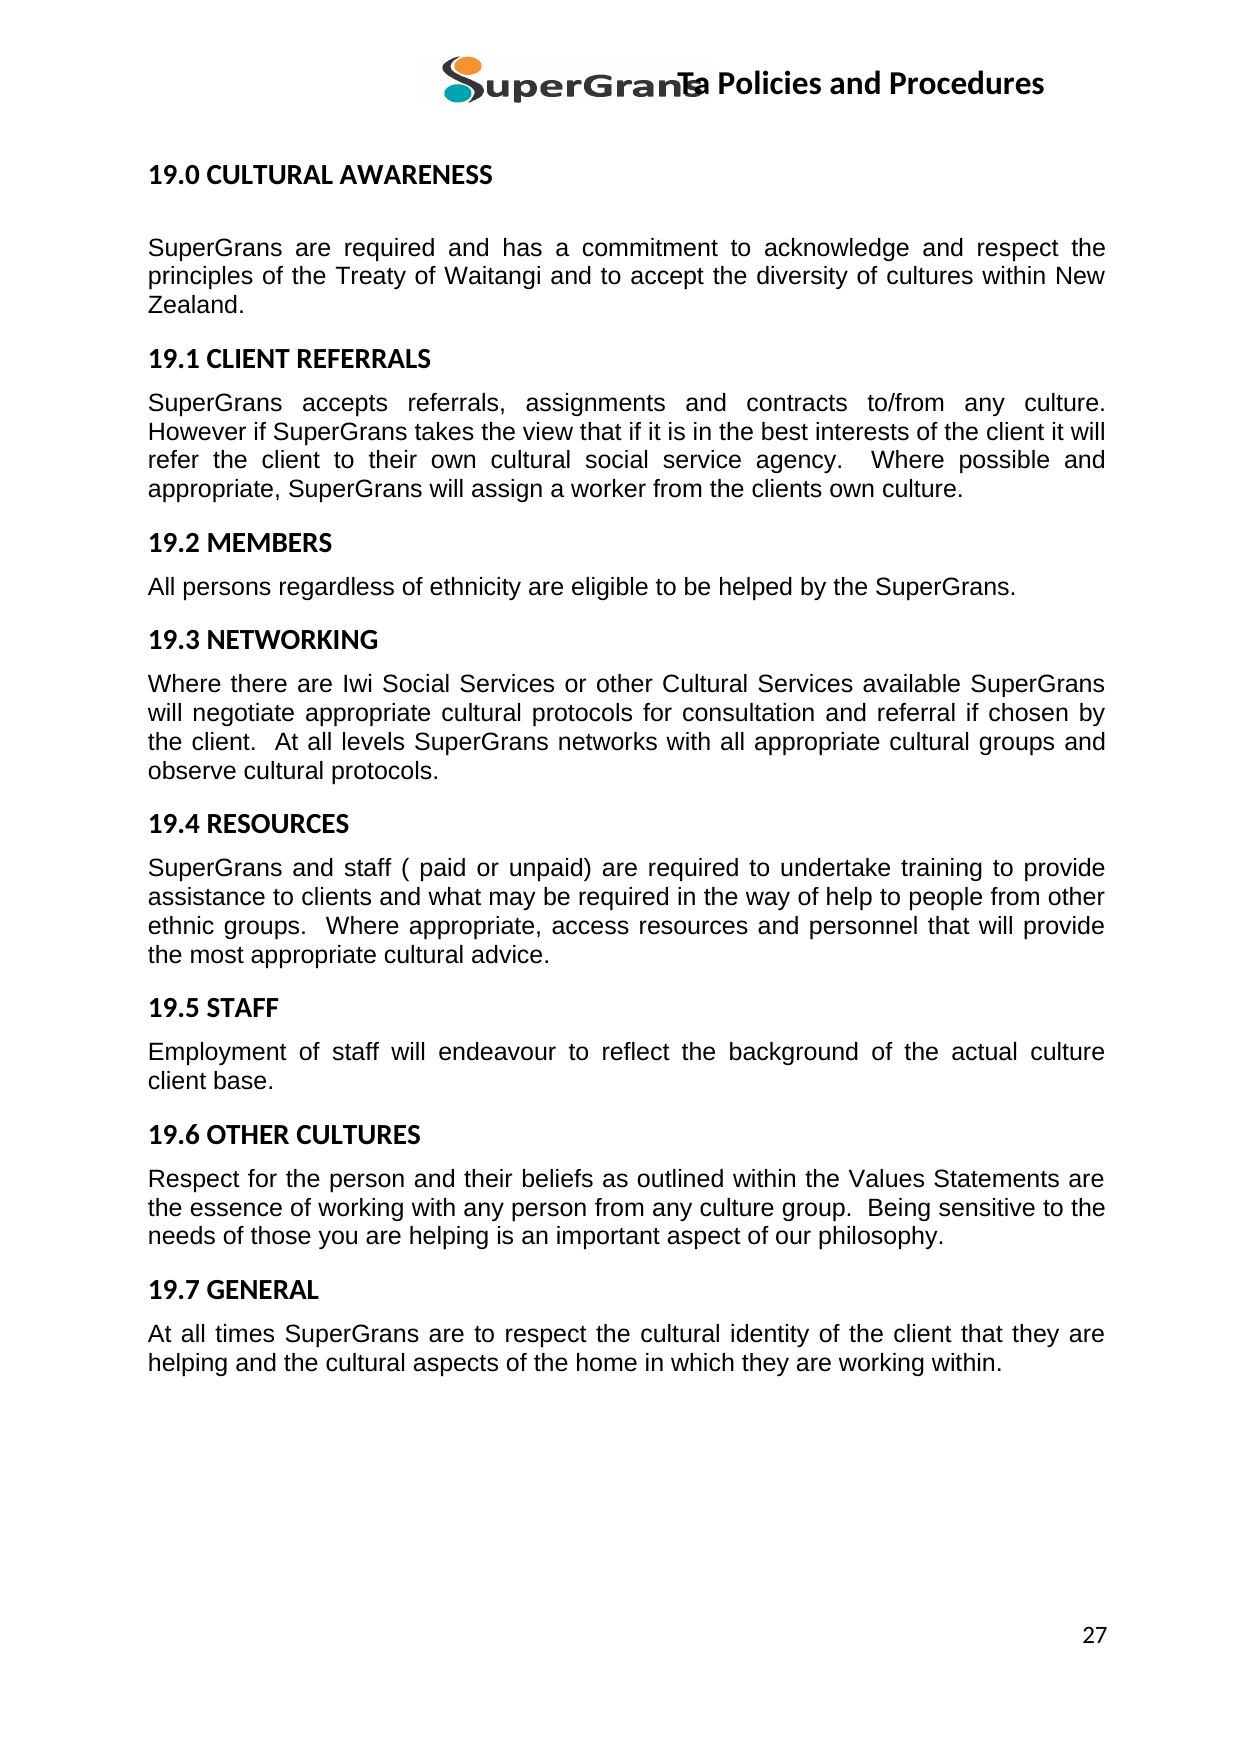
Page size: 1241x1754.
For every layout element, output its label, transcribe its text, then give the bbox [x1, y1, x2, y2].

subtitle 19.0 CULTURAL AWARENESS [148, 156, 1107, 191]
text Where there are Iwi Social Services or other Cultural Services available SuperGrans will negotiate appropriate cultural protocols for consultation and referral if chosen by the client. At all levels SuperGrans networks with all appropriate cultural groups and observe cultural protocols. [148, 669, 1107, 784]
text SuperGrans accepts referrals, assignments and contracts to/from any culture. However if SuperGrans takes the view that if it is in the best interests of the client it will refer the client to their own cultural social service agency. Where possible and appropriate, SuperGrans will assign a worker from the clients own culture. [148, 388, 1107, 503]
text Respect for the person and their beliefs as outlined within the Values Statements are the essence of working with any person from any culture group. Being sensitive to the needs of those you are helping is an important aspect of our philosophy. [148, 1164, 1107, 1250]
subtitle 19.5 STAFF [148, 989, 1107, 1025]
subtitle 19.3 NETWORKING [148, 621, 1107, 657]
text At all times SuperGrans are to respect the cultural identity of the client that they are helping and the cultural aspects of the home in which they are working within. [148, 1319, 1107, 1377]
subtitle 19.6 OTHER CULTURES [148, 1116, 1107, 1151]
text SuperGrans are required and has a commitment to acknowledge and respect the principles of the Treaty of Waitangi and to accept the diversity of cultures within New Zealand. [148, 233, 1107, 319]
subtitle 19.1 CLIENT REFERRALS [148, 340, 1107, 375]
subtitle 19.4 RESOURCES [148, 805, 1107, 841]
text SuperGrans and staff ( paid or unpaid) are required to undertake training to provide assistance to clients and what may be required in the way of help to people from other ethnic groups. Where appropriate, access resources and personnel that will provide the most appropriate cultural advice. [148, 853, 1107, 968]
text Employment of staff will endeavour to reflect the background of the actual culture client base. [148, 1037, 1107, 1095]
text All persons regardless of ethnicity are eligible to be helped by the SuperGrans. [148, 572, 1107, 601]
subtitle 19.2 MEMBERS [148, 524, 1107, 559]
subtitle 19.7 GENERAL [148, 1271, 1107, 1307]
